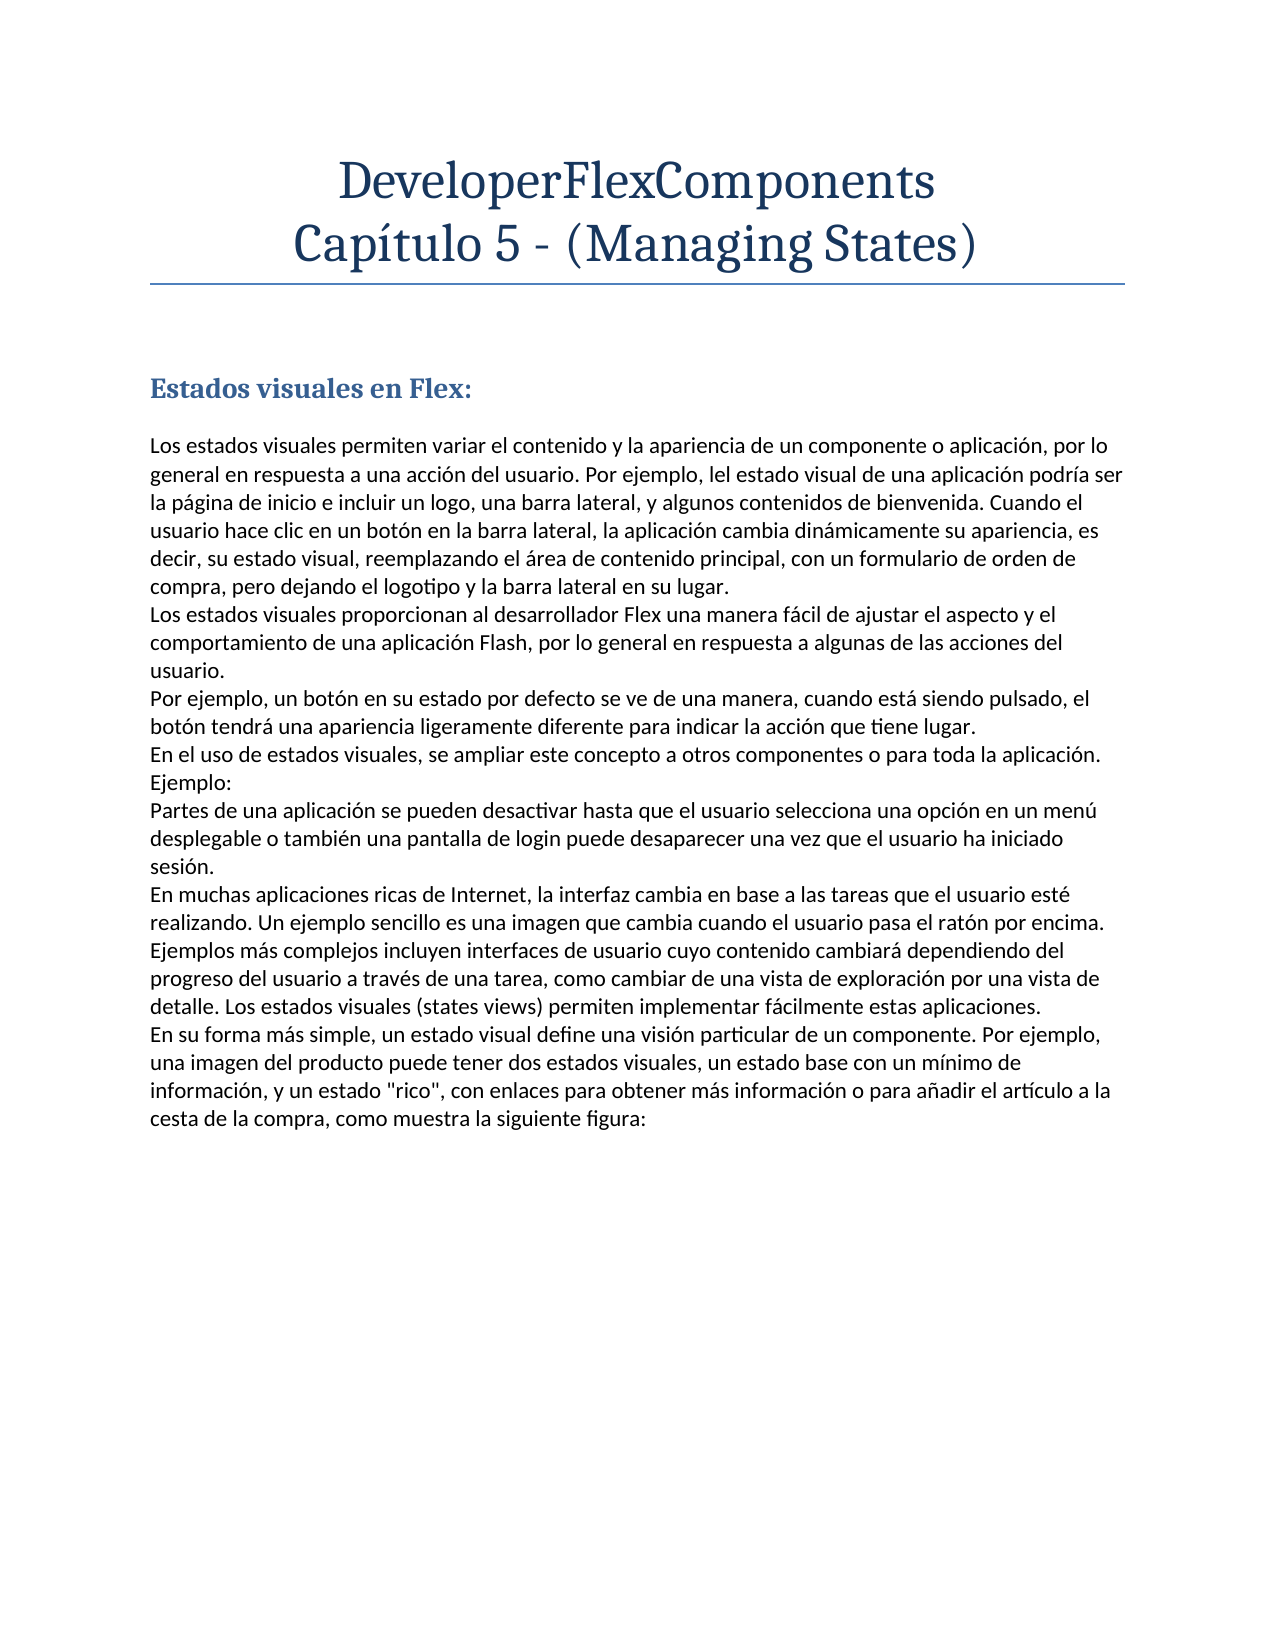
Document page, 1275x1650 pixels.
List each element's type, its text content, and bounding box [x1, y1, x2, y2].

text Los estados visuales permiten variar el contenido y la apariencia de un componente o aplicación, por lo general en respuesta a una acción del usuario. Por ejemplo, lel estado visual de una aplicación podría ser la página de inicio e incluir un logo, una barra lateral, y algunos contenidos de bienvenida. Cuando el usuario hace clic en un botón en la barra lateral, la aplicación cambia dinámicamente su apariencia, es decir, su estado visual, reemplazando el área de contenido principal, con un formulario de orden de compra, pero dejando el logotipo y la barra lateral en su lugar. [150, 432, 1125, 600]
title DeveloperFlexComponents Capítulo 5 - (Managing States) [150, 150, 1125, 283]
text En su forma más simple, un estado visual define una visión particular de un componente. Por ejemplo, una imagen del producto puede tener dos estados visuales, un estado base con un mínimo de información, y un estado "rico", con enlaces para obtener más información o para añadir el artículo a la cesta de la compra, como muestra la siguiente figura: [150, 1020, 1125, 1132]
text En muchas aplicaciones ricas de Internet, la interfaz cambia en base a las tareas que el usuario esté realizando. Un ejemplo sencillo es una imagen que cambia cuando el usuario pasa el ratón por encima. Ejemplos más complejos incluyen interfaces de usuario cuyo contenido cambiará dependiendo del progreso del usuario a través de una tarea, como cambiar de una vista de exploración por una vista de detalle. Los estados visuales (states views) permiten implementar fácilmente estas aplicaciones. [150, 880, 1125, 1020]
text Ejemplo: [150, 768, 1125, 796]
text Por ejemplo, un botón en su estado por defecto se ve de una manera, cuando está siendo pulsado, el botón tendrá una apariencia ligeramente diferente para indicar la acción que tiene lugar. [150, 684, 1125, 740]
text Partes de una aplicación se pueden desactivar hasta que el usuario selecciona una opción en un menú desplegable o también una pantalla de login puede desaparecer una vez que el usuario ha iniciado sesión. [150, 796, 1125, 880]
text En el uso de estados visuales, se ampliar este concepto a otros componentes o para toda la aplicación. [150, 740, 1125, 768]
text Los estados visuales proporcionan al desarrollador Flex una manera fácil de ajustar el aspecto y el comportamiento de una aplicación Flash, por lo general en respuesta a algunas de las acciones del usuario. [150, 600, 1125, 684]
text Estados visuales en Flex: [150, 372, 1125, 406]
